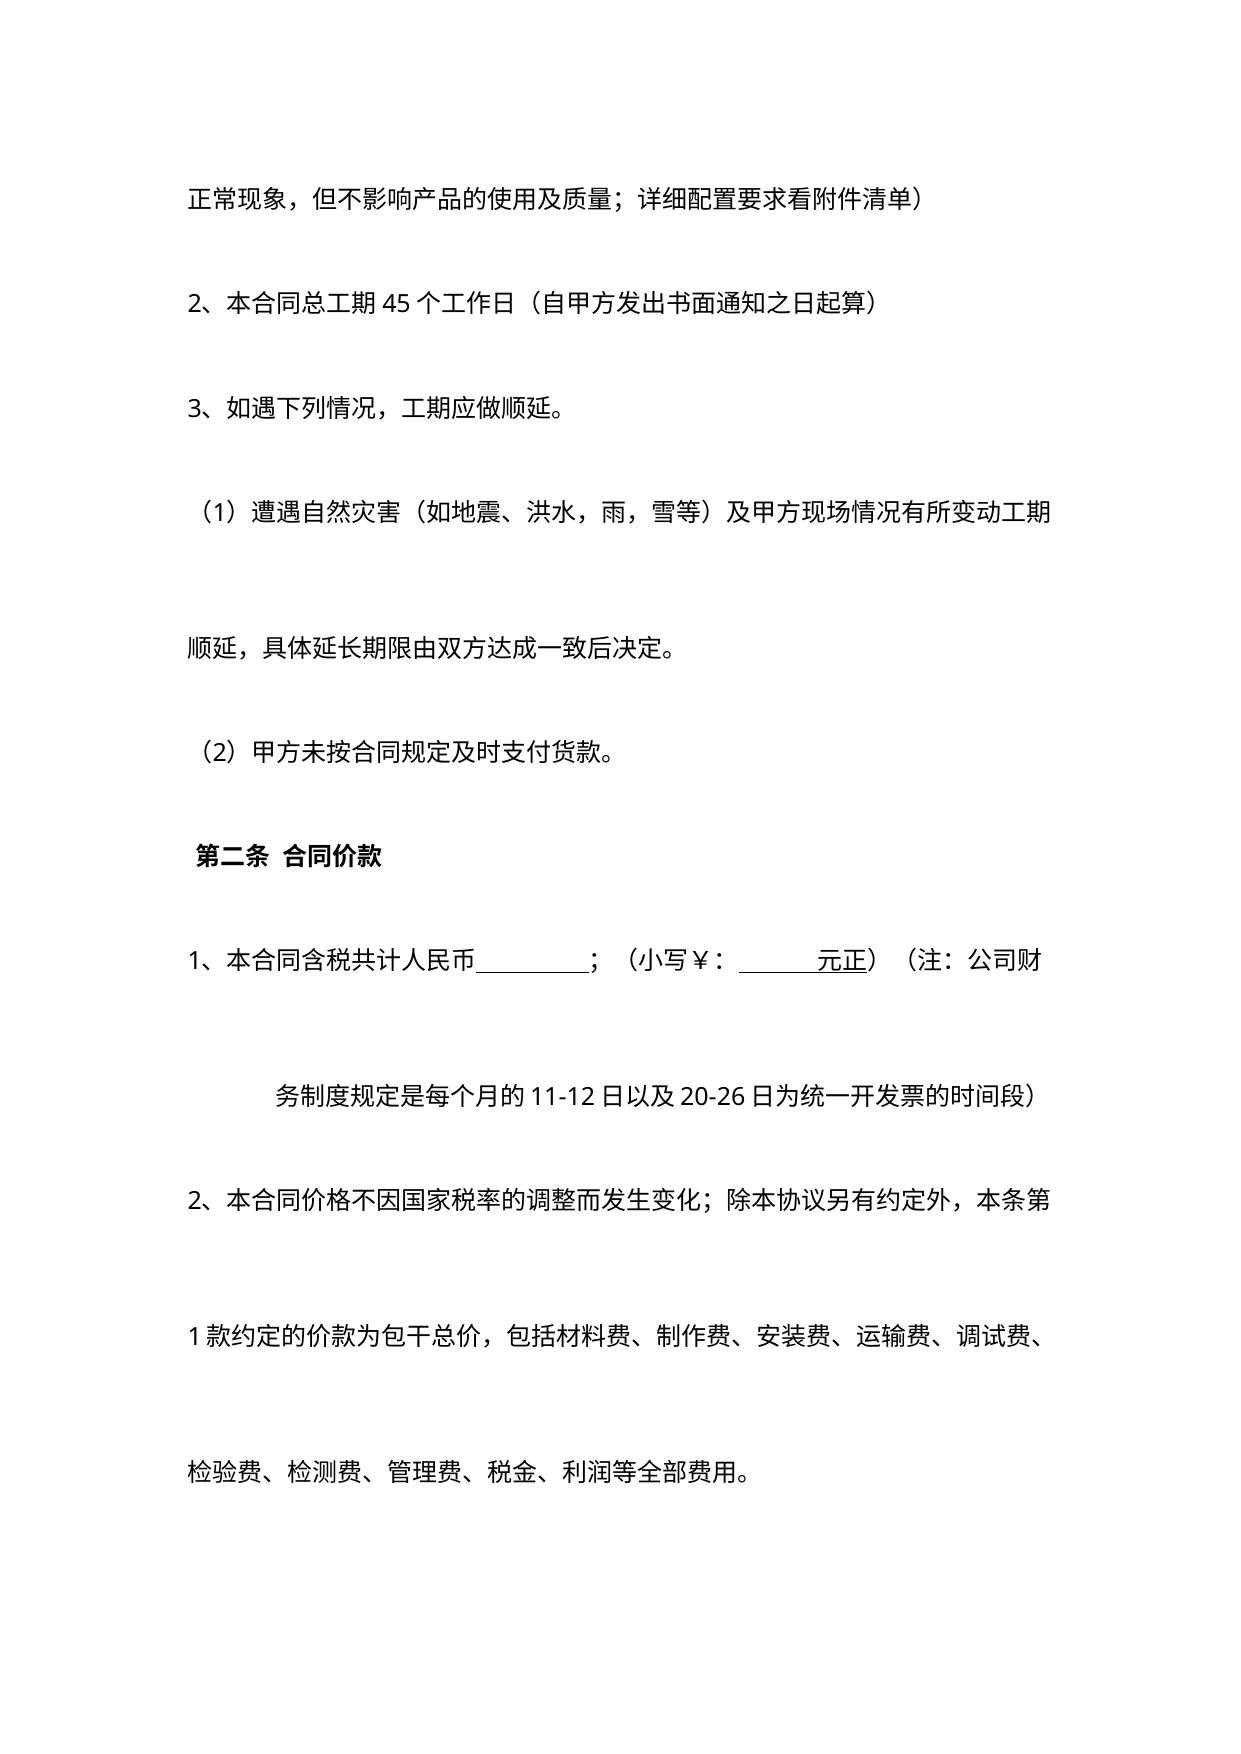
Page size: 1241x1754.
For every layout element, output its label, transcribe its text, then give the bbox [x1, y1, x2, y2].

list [187, 164, 1053, 232]
text 2、本合同价格不因国家税率的调整而发生变化；除本协议另有约定外，本条第1款约定的价款为包干总价，包括材料费、制作费、安装费、运输费、调试费、检验费、检测费、管理费、税金、利润等全部费用。 [187, 1165, 1053, 1504]
text 3、如遇下列情况，工期应做顺延。 [187, 372, 1053, 440]
text （2）甲方未按合同规定及时支付货款。 [187, 716, 1053, 784]
text 1、本合同含税共计人民币 ；（小写￥： 元正）（注：公司财务制度规定是每个月的11-12日以及20-26日为统一开发票的时间段） [187, 925, 1053, 1128]
text 第二条 合同价款 [196, 821, 1053, 888]
list 2、本合同总工期 45个工作日（自甲方发出书面通知之日起算） [187, 268, 1053, 336]
text （1）遭遇自然灾害（如地震、洪水，雨，雪等）及甲方现场情况有所变动工期顺延，具体延长期限由双方达成一致后决定。 [187, 476, 1053, 680]
